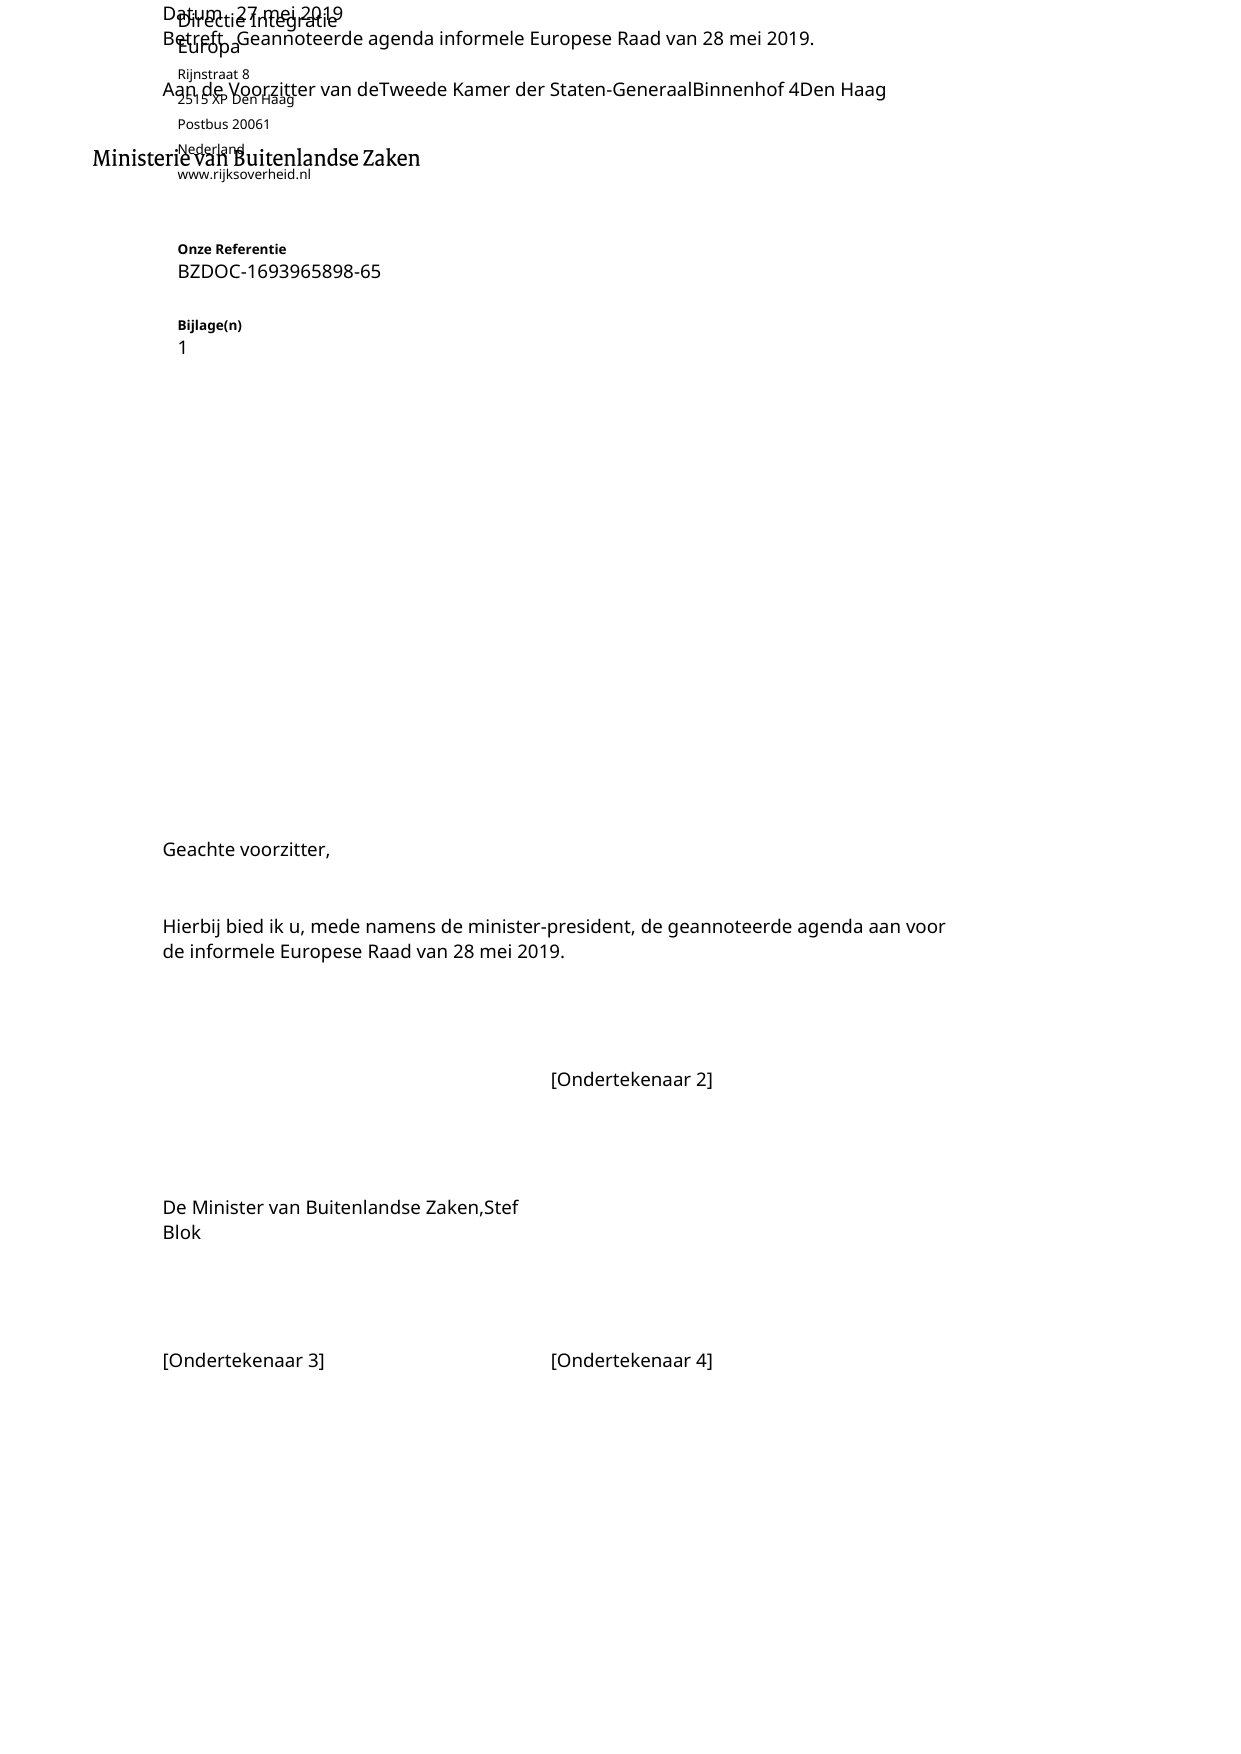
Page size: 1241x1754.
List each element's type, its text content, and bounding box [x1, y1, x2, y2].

text Hierbij bied ik u, mede namens de minister-president, de geannoteerde agenda aan voor de informele Europese Raad van 28 mei 2019. [162, 913, 947, 964]
text Geachte voorzitter, [162, 837, 947, 862]
table_header [163, 1347, 551, 1461]
picture [76, 0, 460, 261]
